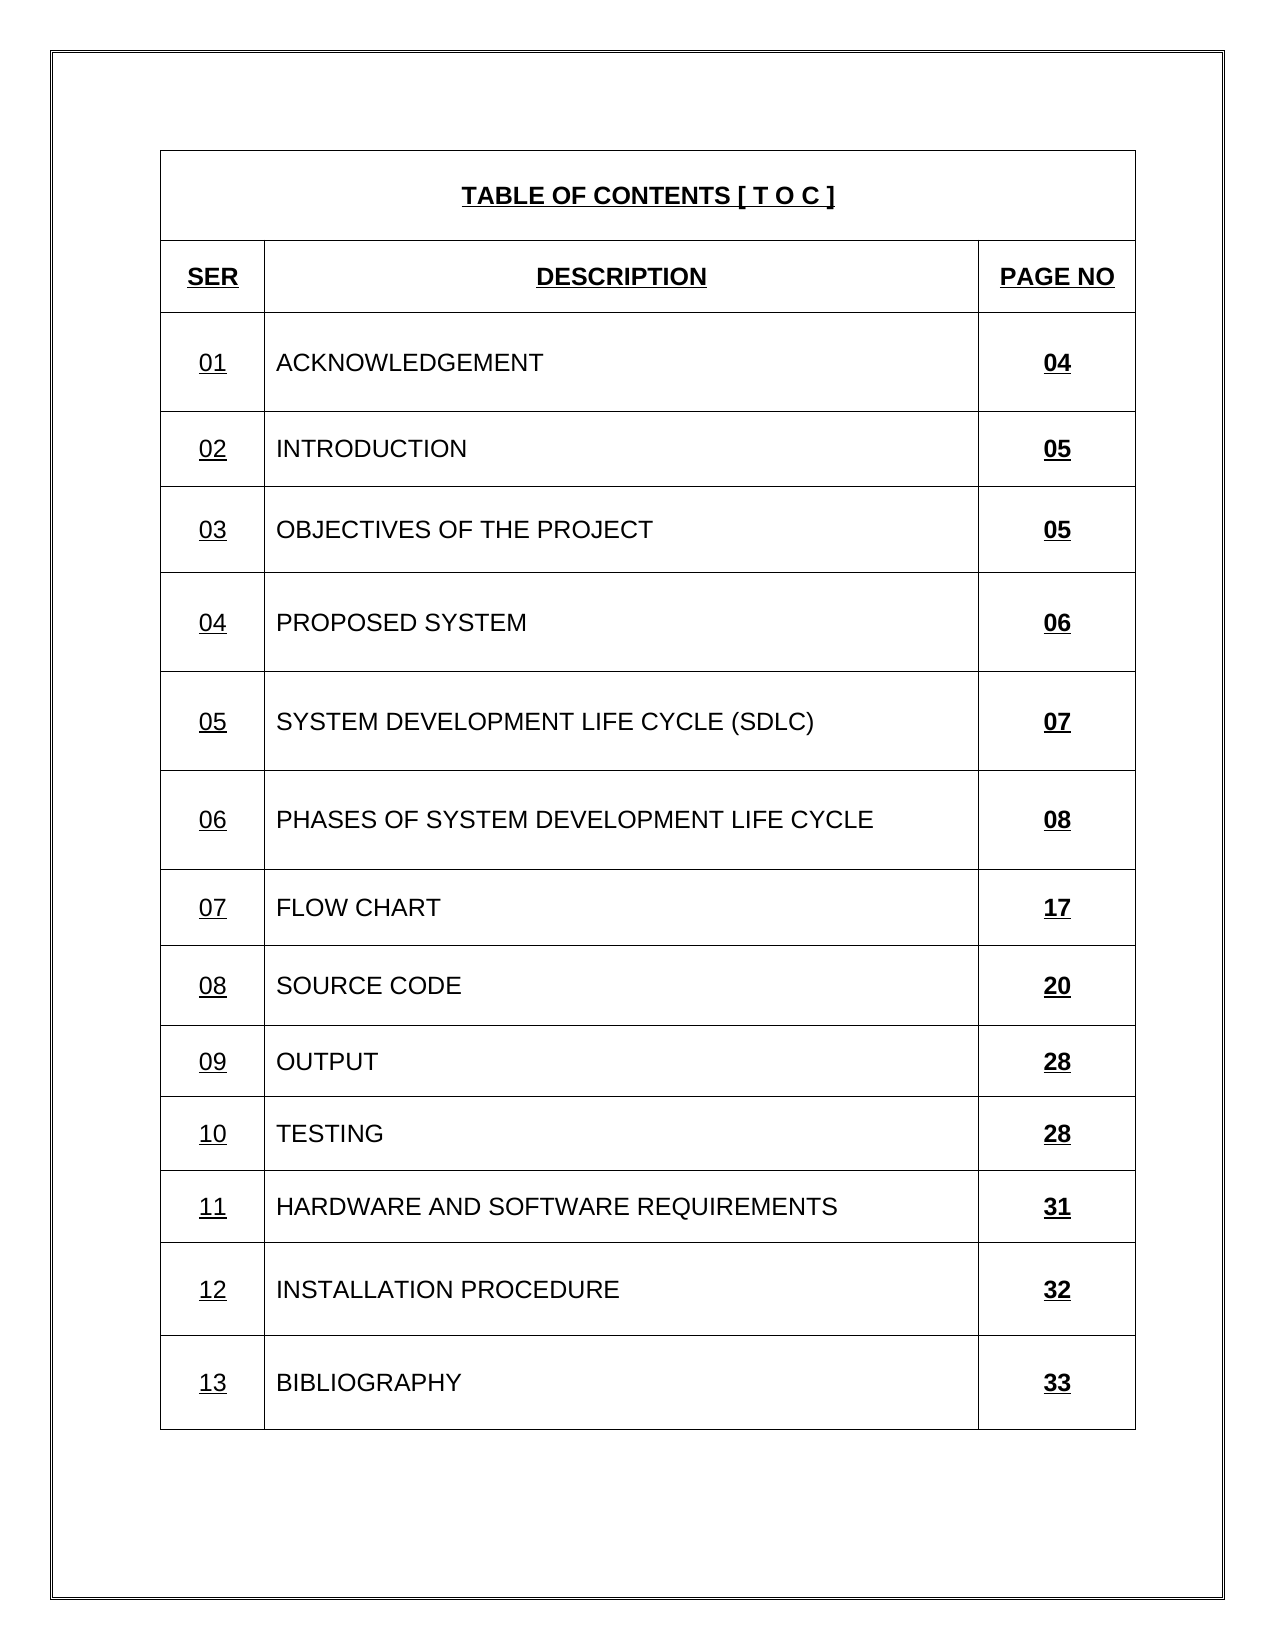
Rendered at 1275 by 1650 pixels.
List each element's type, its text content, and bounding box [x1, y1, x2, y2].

table_cell PAGE NO [979, 241, 1135, 312]
table_cell TESTING [265, 1097, 978, 1170]
table_cell 08 [161, 946, 264, 1025]
table_cell 04 [979, 313, 1135, 411]
table_cell 07 [161, 870, 264, 945]
table_cell 09 [161, 1026, 264, 1096]
table_cell SYSTEM DEVELOPMENT LIFE CYCLE (SDLC) [265, 672, 978, 770]
table_cell SER [161, 241, 264, 312]
table_cell 05 [979, 487, 1135, 572]
table_cell 05 [161, 672, 264, 770]
table_cell DESCRIPTION [265, 241, 978, 312]
table_cell 06 [161, 771, 264, 868]
table_cell 10 [161, 1097, 264, 1170]
table_cell 06 [979, 573, 1135, 671]
table_cell 03 [161, 487, 264, 572]
table_cell 05 [979, 412, 1135, 486]
table_cell 13 [161, 1336, 264, 1429]
table_cell INSTALLATION PROCEDURE [265, 1243, 978, 1335]
table_cell 07 [979, 672, 1135, 770]
table_cell 20 [979, 946, 1135, 1025]
table_cell PHASES OF SYSTEM DEVELOPMENT LIFE CYCLE [265, 771, 978, 868]
table_cell 28 [979, 1097, 1135, 1170]
table_cell ACKNOWLEDGEMENT [265, 313, 978, 411]
table_cell PROPOSED SYSTEM [265, 573, 978, 671]
table_cell 17 [979, 870, 1135, 945]
table_cell 11 [161, 1171, 264, 1242]
table_cell 28 [979, 1026, 1135, 1096]
table_cell 08 [979, 771, 1135, 868]
table_cell OBJECTIVES OF THE PROJECT [265, 487, 978, 572]
table_cell HARDWARE AND SOFTWARE REQUIREMENTS [265, 1171, 978, 1242]
table_cell 02 [161, 412, 264, 486]
table_cell BIBLIOGRAPHY [265, 1336, 978, 1429]
table_cell 33 [979, 1336, 1135, 1429]
table_cell 32 [979, 1243, 1135, 1335]
table_cell FLOW CHART [265, 870, 978, 945]
table_cell SOURCE CODE [265, 946, 978, 1025]
table_cell INTRODUCTION [265, 412, 978, 486]
table_cell 12 [161, 1243, 264, 1335]
table_cell 04 [161, 573, 264, 671]
table_cell 01 [161, 313, 264, 411]
table_cell OUTPUT [265, 1026, 978, 1096]
table_cell 31 [979, 1171, 1135, 1242]
table_header TABLE OF CONTENTS [ T O C ] [161, 151, 1135, 239]
